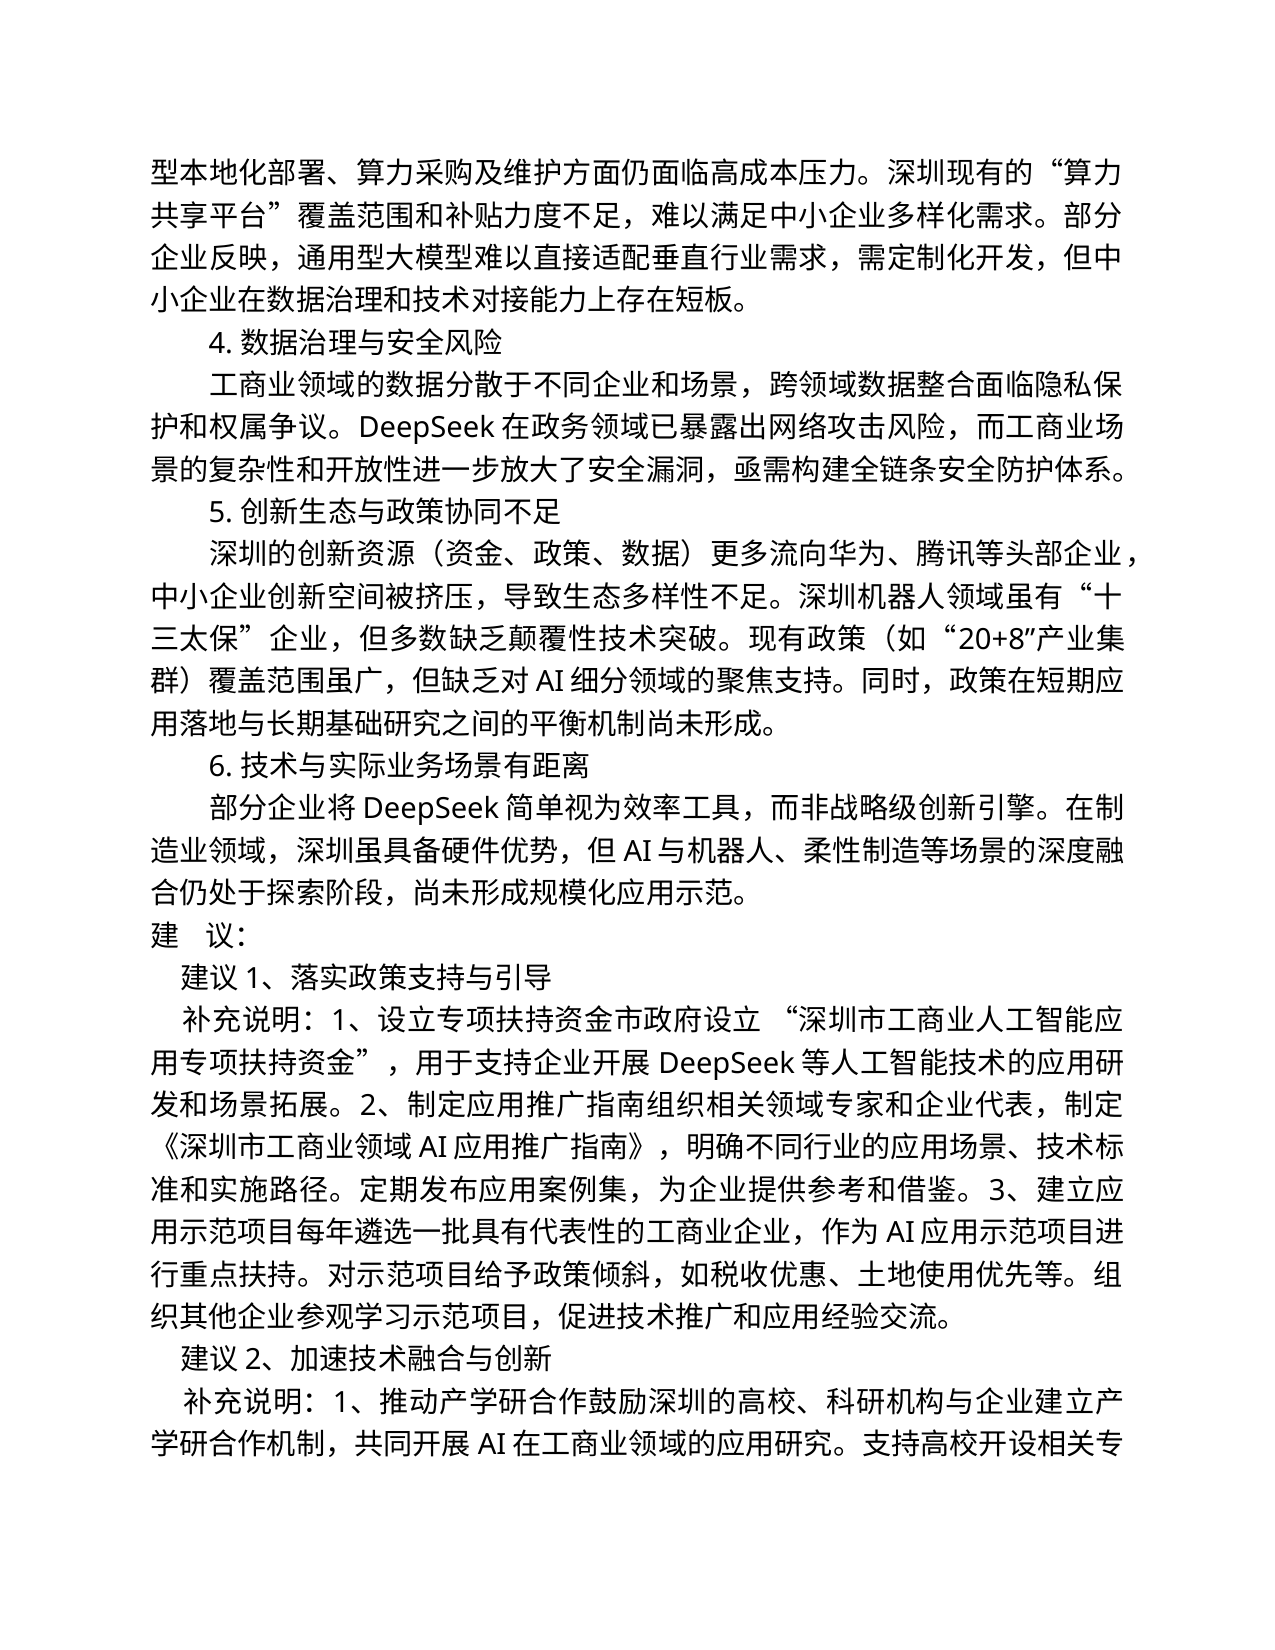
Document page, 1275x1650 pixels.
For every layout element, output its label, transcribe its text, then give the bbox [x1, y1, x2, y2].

text 建 议： [150, 912, 1125, 954]
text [150, 954, 1125, 1463]
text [150, 150, 1125, 912]
